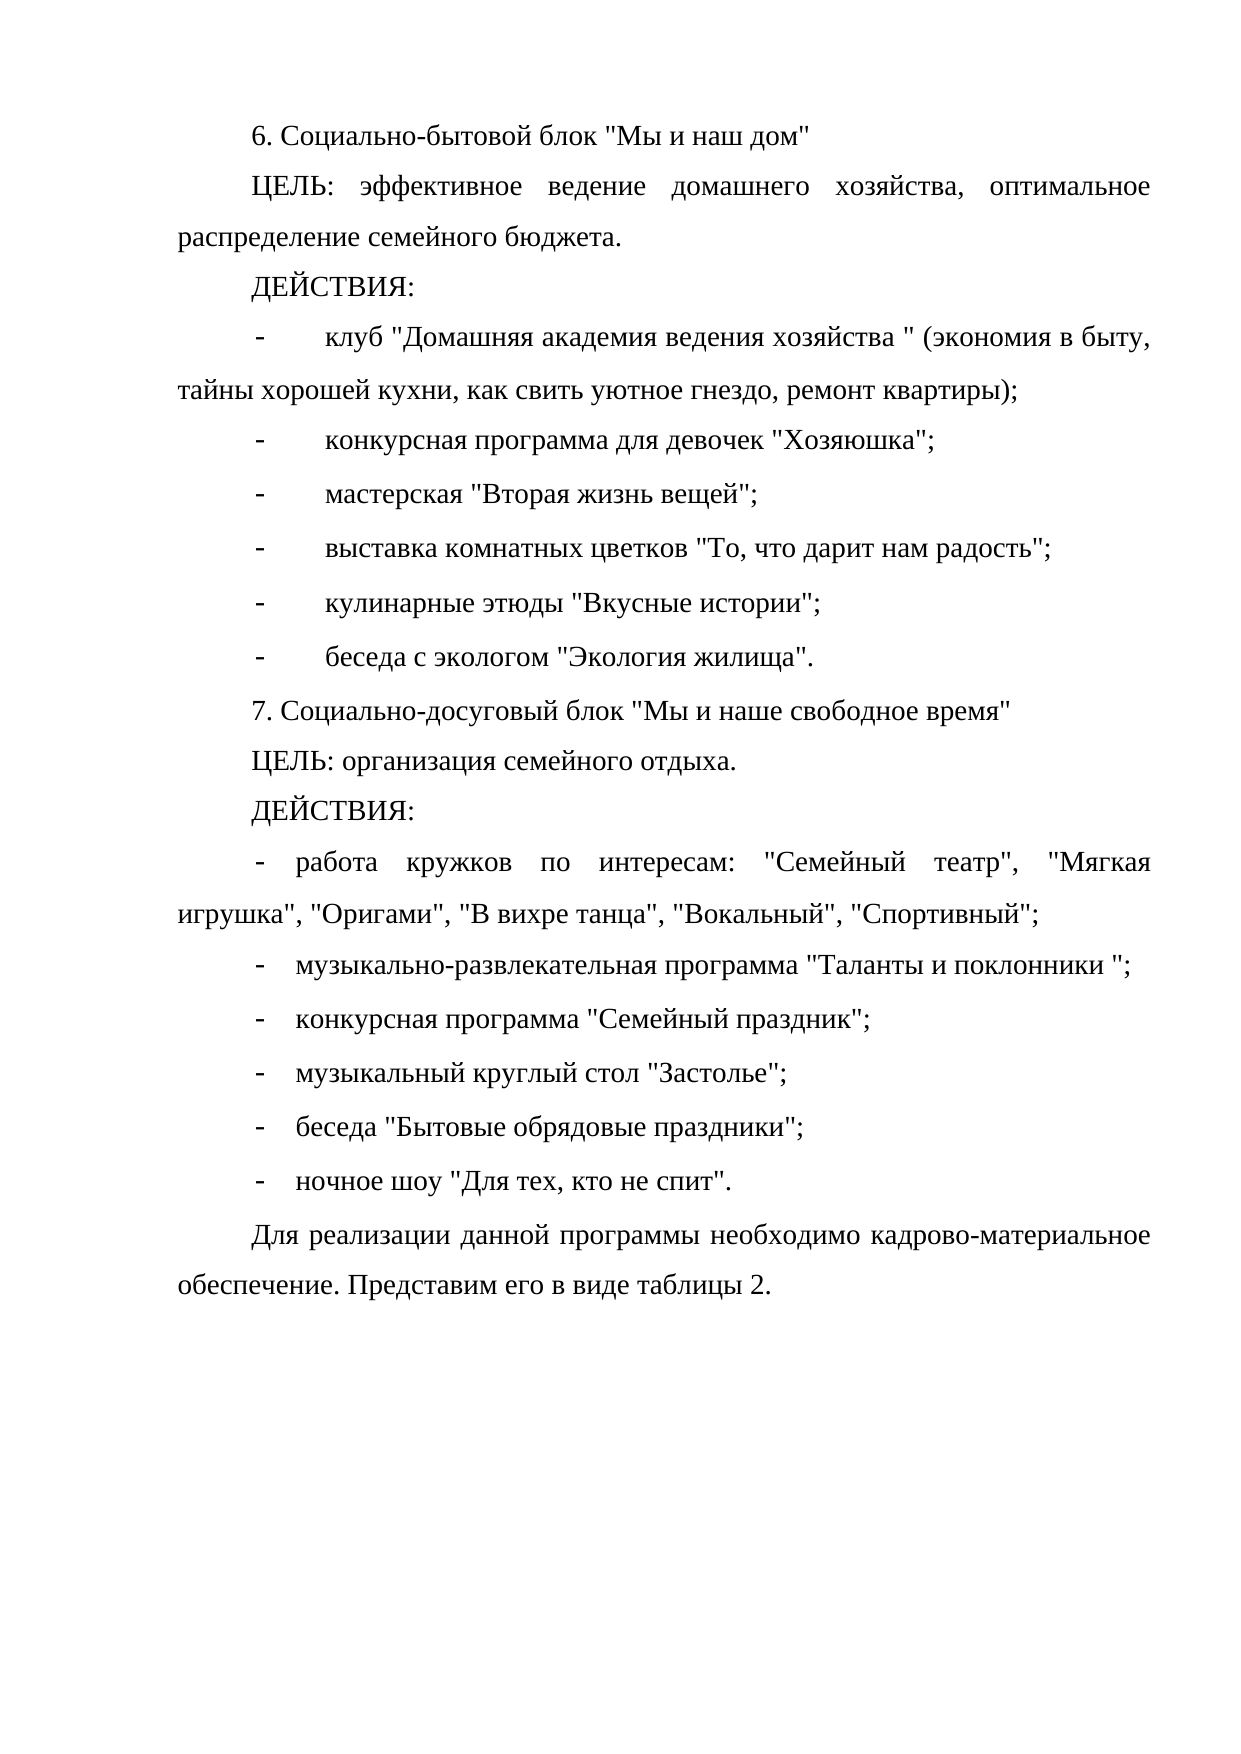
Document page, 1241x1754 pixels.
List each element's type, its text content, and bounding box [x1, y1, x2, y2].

list выставка комнатных цветков "То, что дарит нам радость"; [177, 531, 1152, 567]
list кулинарные этюды "Вкусные истории"; [177, 585, 1152, 621]
list конкурсная программа для девочек "Хозяюшка"; [177, 422, 1152, 458]
text ЦЕЛЬ: эффективное ведение домашнего хозяйства, оптимальное распределение семейного бюджета. [177, 168, 1152, 252]
text Для реализации данной программы необходимо кадрово-материальное обеспечение. Представим его в виде таблицы 2. [177, 1217, 1152, 1301]
list беседа "Бытовые обрядовые праздники"; [177, 1109, 1152, 1145]
list музыкально-развлекательная программа "Таланты и поклонники "; [177, 947, 1152, 983]
list музыкальный круглый стол "Застолье"; [177, 1055, 1152, 1091]
list беседа с экологом "Экология жилища". [177, 639, 1152, 675]
list ночное шоу "Для тех, кто не спит". [177, 1163, 1152, 1199]
text ДЕЙСТВИЯ: [177, 269, 1152, 303]
text ДЕЙСТВИЯ: [177, 793, 1152, 827]
text 7. Социально-досуговый блок "Мы и наше свободное время" [177, 693, 1152, 726]
list конкурсная программа "Семейный праздник"; [177, 1001, 1152, 1037]
text 6. Социально-бытовой блок "Мы и наш дом" [177, 118, 1152, 152]
list мастерская "Вторая жизнь вещей"; [177, 477, 1152, 513]
list работа кружков по интересам: "Семейный театр", "Мягкая игрушка", "Оригами", "В вихре танца", "Вокальный", "Спортивный"; [177, 844, 1152, 930]
text ЦЕЛЬ: организация семейного отдыха. [177, 743, 1152, 777]
list клуб "Домашняя академия ведения хозяйства " (экономия в быту, тайны хорошей кухни, как свить уютное гнездо, ремонт квартиры); [177, 319, 1152, 406]
